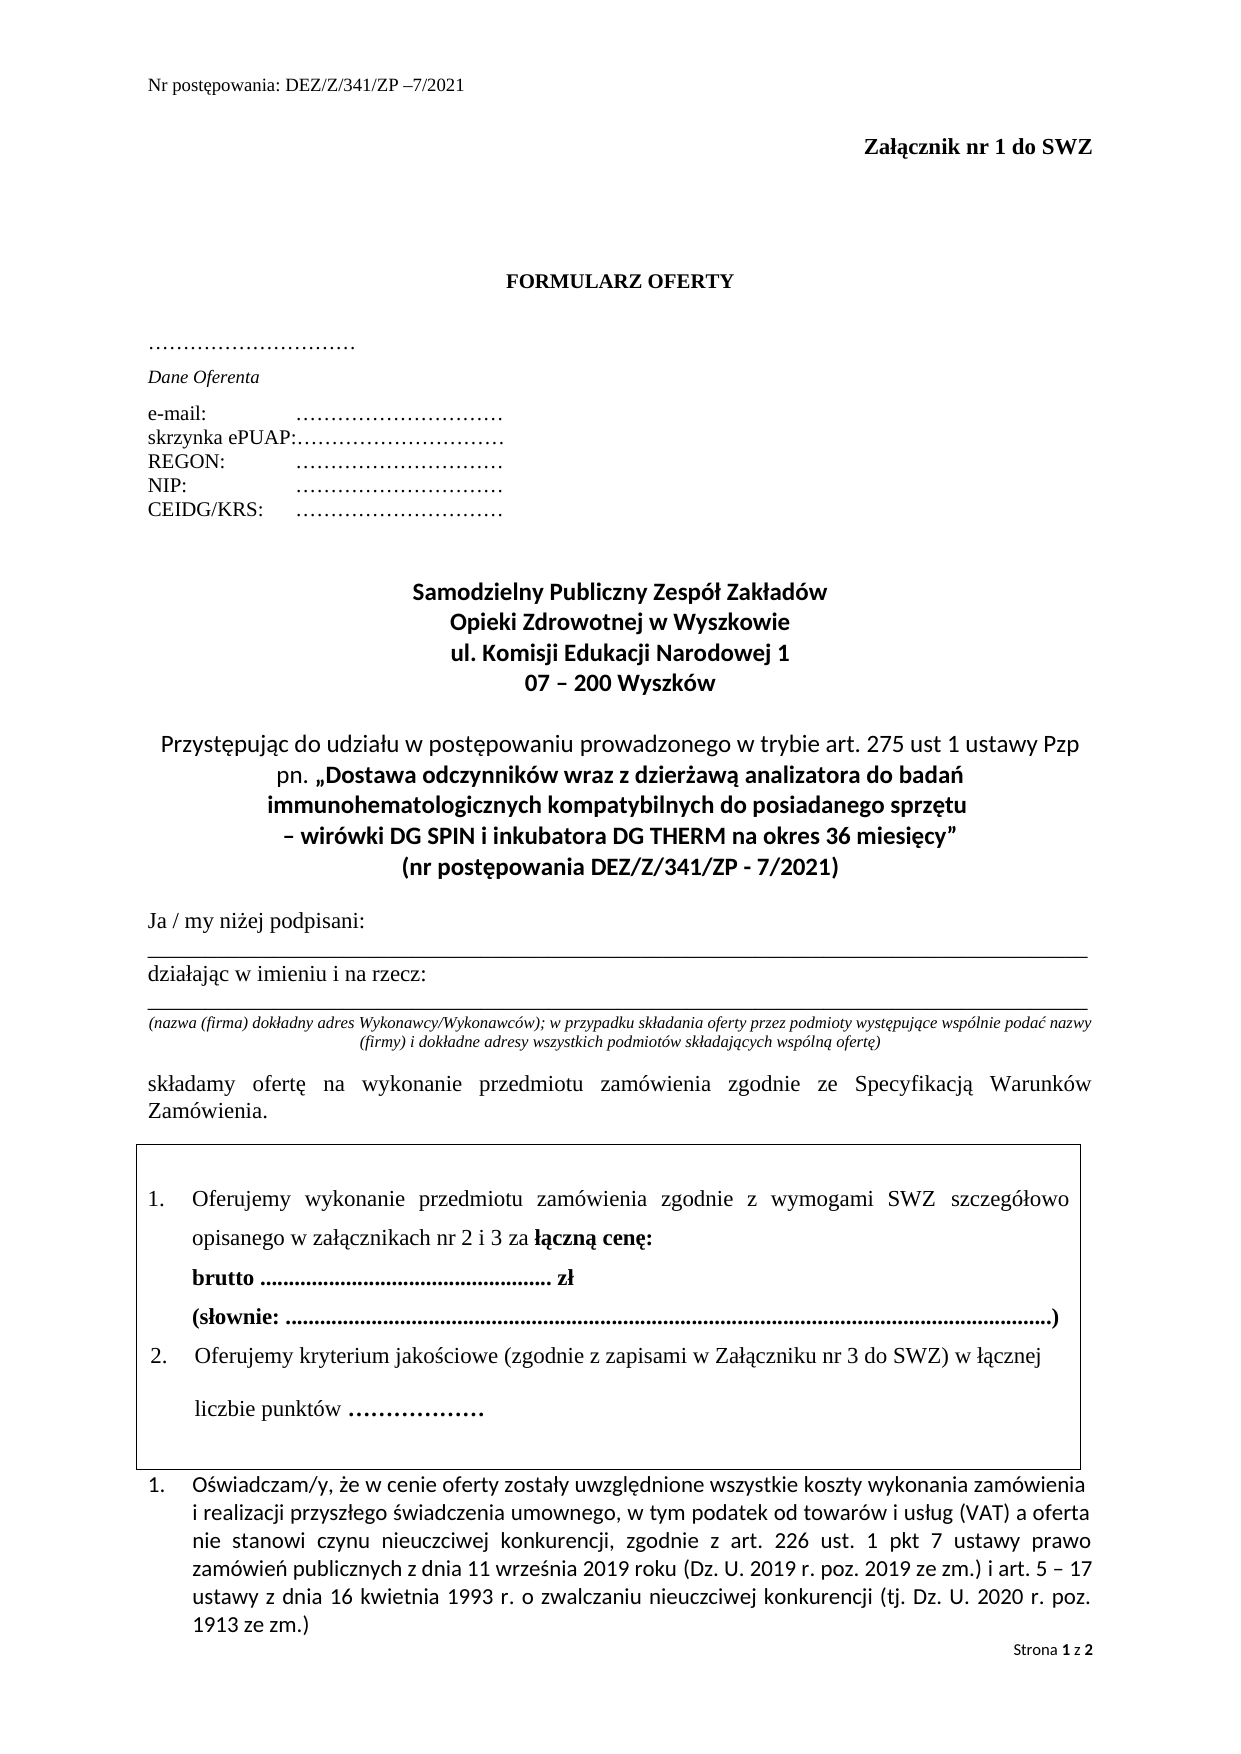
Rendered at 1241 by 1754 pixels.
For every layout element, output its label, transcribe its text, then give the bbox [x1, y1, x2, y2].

text ul. Komisji Edukacji Narodowej 1 [148, 637, 1093, 667]
text skrzynka ePUAP:………………………… [148, 424, 1093, 449]
text Przystępując do udziału w postępowaniu prowadzonego w trybie art. 275 ust 1 ustawy Pzp pn. „Dostawa odczynników wraz z dzierżawą analizatora do badań immunohematologicznych kompatybilnych do posiadanego sprzętu – wirówki DG SPIN i inkubatora DG THERM na okres 36 miesięcy” [148, 728, 1093, 851]
text Opieki Zdrowotnej w Wyszkowie [148, 606, 1093, 637]
text FORMULARZ OFERTY [148, 269, 1093, 293]
text (nazwa (firma) dokładny adres Wykonawcy/Wykonawców); w przypadku składania oferty przez podmioty występujące wspólnie podać nazwy (firmy) i dokładne adresy wszystkich podmiotów składających wspólną ofertę) [148, 1013, 1093, 1051]
text REGON: ………………………… [148, 449, 1093, 473]
text NIP: ………………………… [148, 473, 1093, 497]
text Ja / my niżej podpisani: [148, 907, 1093, 934]
text 07 – 200 Wyszków [148, 667, 1093, 698]
text e-mail: ………………………… [148, 401, 1093, 424]
text CEIDG/KRS: ………………………… [148, 497, 1093, 521]
text __________________________________________________________________________________ [148, 987, 1093, 1013]
text składamy ofertę na wykonanie przedmiotu zamówienia zgodnie ze Specyfikacją Warunków Zamówienia. [148, 1070, 1093, 1123]
text Dane Oferenta [148, 366, 1093, 388]
text Samodzielny Publiczny Zespół Zakładów [148, 576, 1093, 606]
list Oświadczam/y, że w cenie oferty zostały uwzględnione wszystkie koszty wykonania zamówienia i realizacji przyszłego świadczenia umownego, w tym podatek od towarów i usług (VAT) a oferta nie stanowi czynu nieuczciwej konkurencji, zgodnie z art. 226 ust. 1 pkt 7 ustawy prawo zamówień publicznych z dnia 11 września 2019 roku (Dz. U. 2019 r. poz. 2019 ze zm.) i art. 5 – 17 ustawy z dnia 16 kwietnia 1993 r. o zwalczaniu nieuczciwej konkurencji (tj. Dz. U. 2020 r. poz. 1913 ze zm.) [148, 1470, 1093, 1638]
text ………………………… [148, 330, 1093, 354]
text __________________________________________________________________________________ [148, 934, 1093, 960]
table_header Oferujemy wykonanie przedmiotu zamówienia zgodnie z wymogami SWZ szczegółowo opisanego w załącznikach nr 2 i 3 za łączną cenę: brutto ................................................... zł (słownie: ......................................................................................................................................) Oferujemy kryterium jakościowe (zgodnie z zapisami w Załączniku nr 3 do SWZ) w łącznej liczbie punktów ……………… [137, 1145, 1080, 1469]
text (nr postępowania DEZ/Z/341/ZP - 7/2021) [148, 851, 1093, 881]
text Załącznik nr 1 do SWZ [207, 133, 1093, 159]
text działając w imieniu i na rzecz: [148, 960, 1093, 987]
